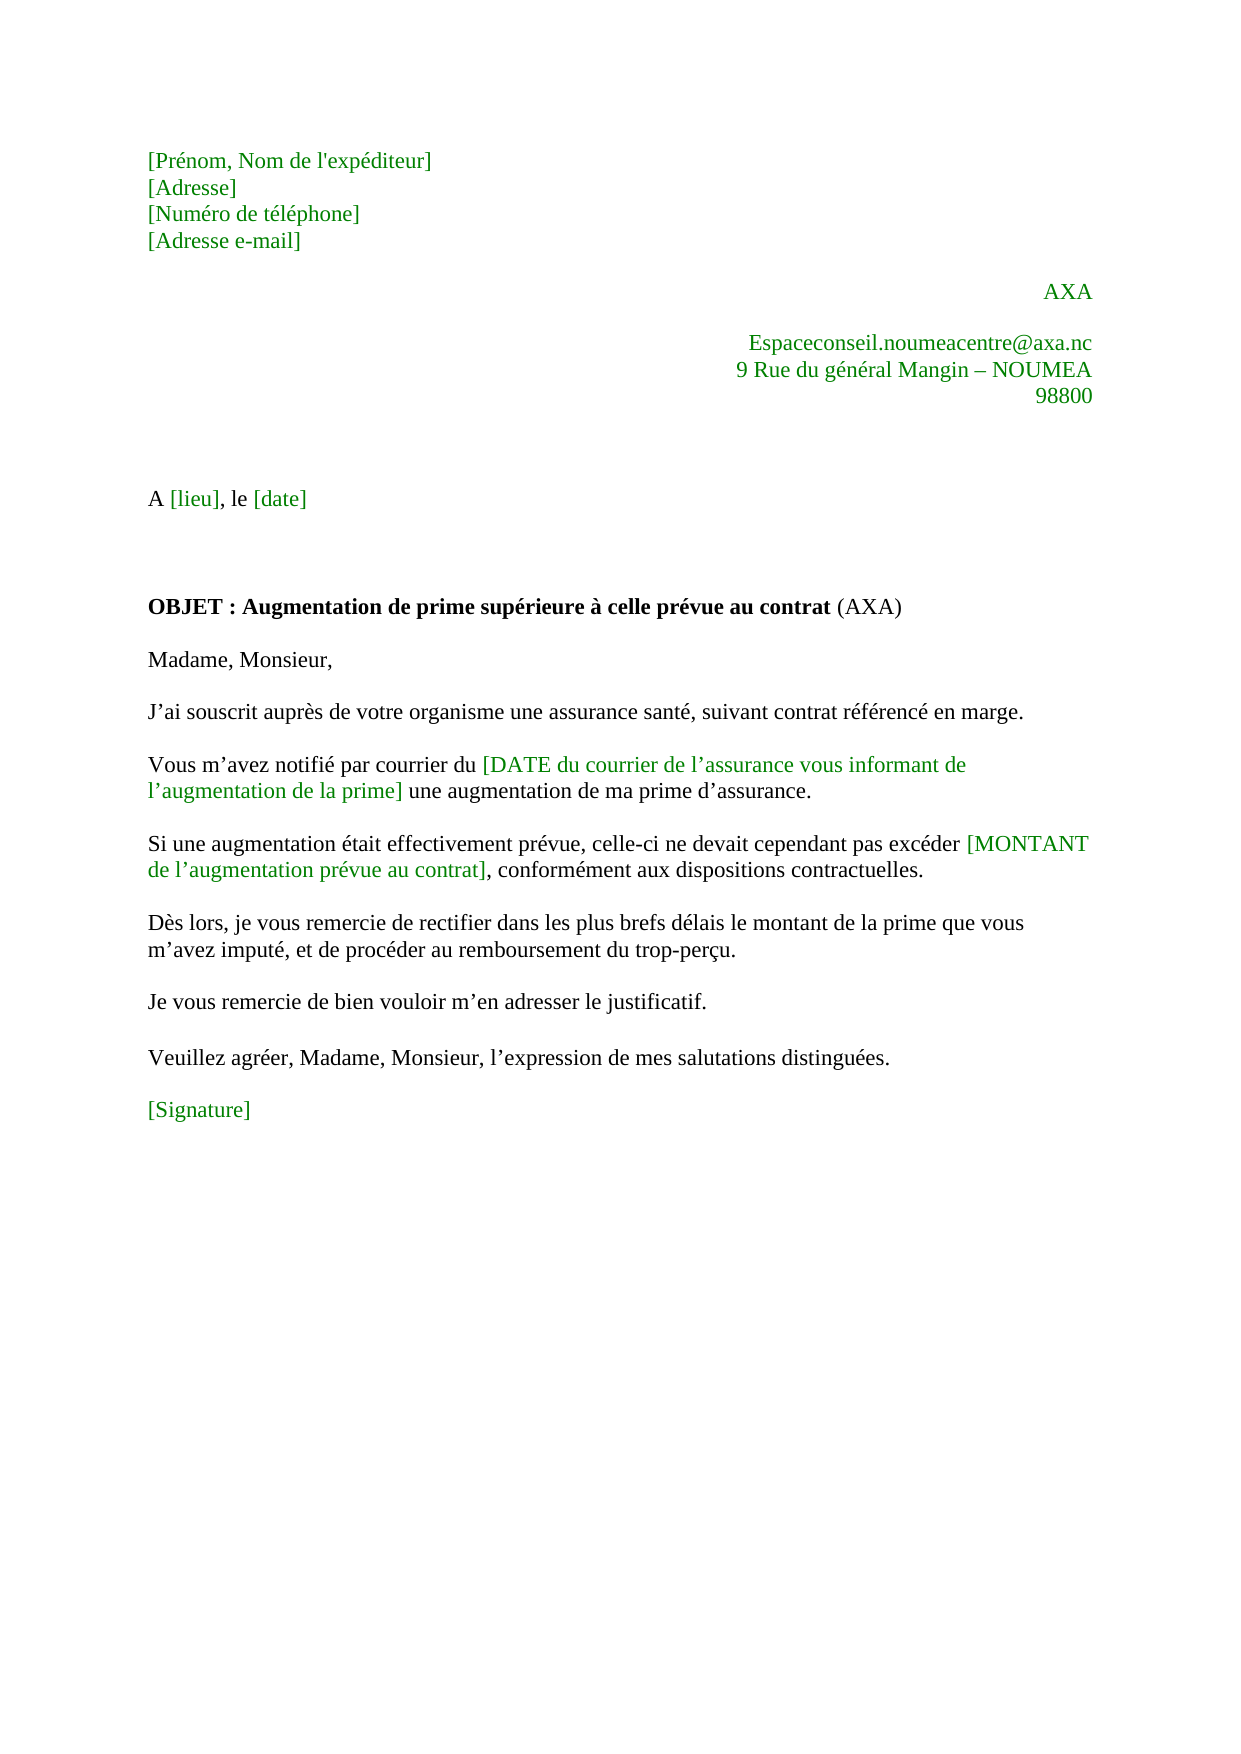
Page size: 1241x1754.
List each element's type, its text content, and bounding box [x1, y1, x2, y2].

text OBJET : Augmentation de prime supérieure à celle prévue au contrat (AXA) Madame, Monsieur, J’ai souscrit auprès de votre organisme une assurance santé, suivant contrat référencé en marge. Vous m’avez notifié par courrier du [DATE du courrier de l’assurance vous informant de l’augmentation de la prime] une augmentation de ma prime d’assurance. Si une augmentation était effectivement prévue, celle-ci ne devait cependant pas excéder [MONTANT de l’augmentation prévue au contrat], conformément aux dispositions contractuelles. Dès lors, je vous remercie de rectifier dans les plus brefs délais le montant de la prime que vous m’avez imputé, et de procéder au remboursement du trop-perçu. Je vous remercie de bien vouloir m’en adresser le justificatif. [148, 540, 1093, 1015]
text [Signature] [148, 1070, 1093, 1123]
text AXA [148, 278, 1093, 304]
text Espaceconseil.noumeacentre@axa.nc 9 Rue du général Mangin – NOUMEA 98800 [148, 329, 1093, 408]
text A [lieu], le [date] [148, 485, 1093, 511]
text Veuillez agréer, Madame, Monsieur, l’expression de mes salutations distinguées. [148, 1044, 1093, 1070]
text [Prénom, Nom de l'expéditeur] [Adresse] [Numéro de téléphone] [Adresse e-mail] [148, 148, 1093, 253]
